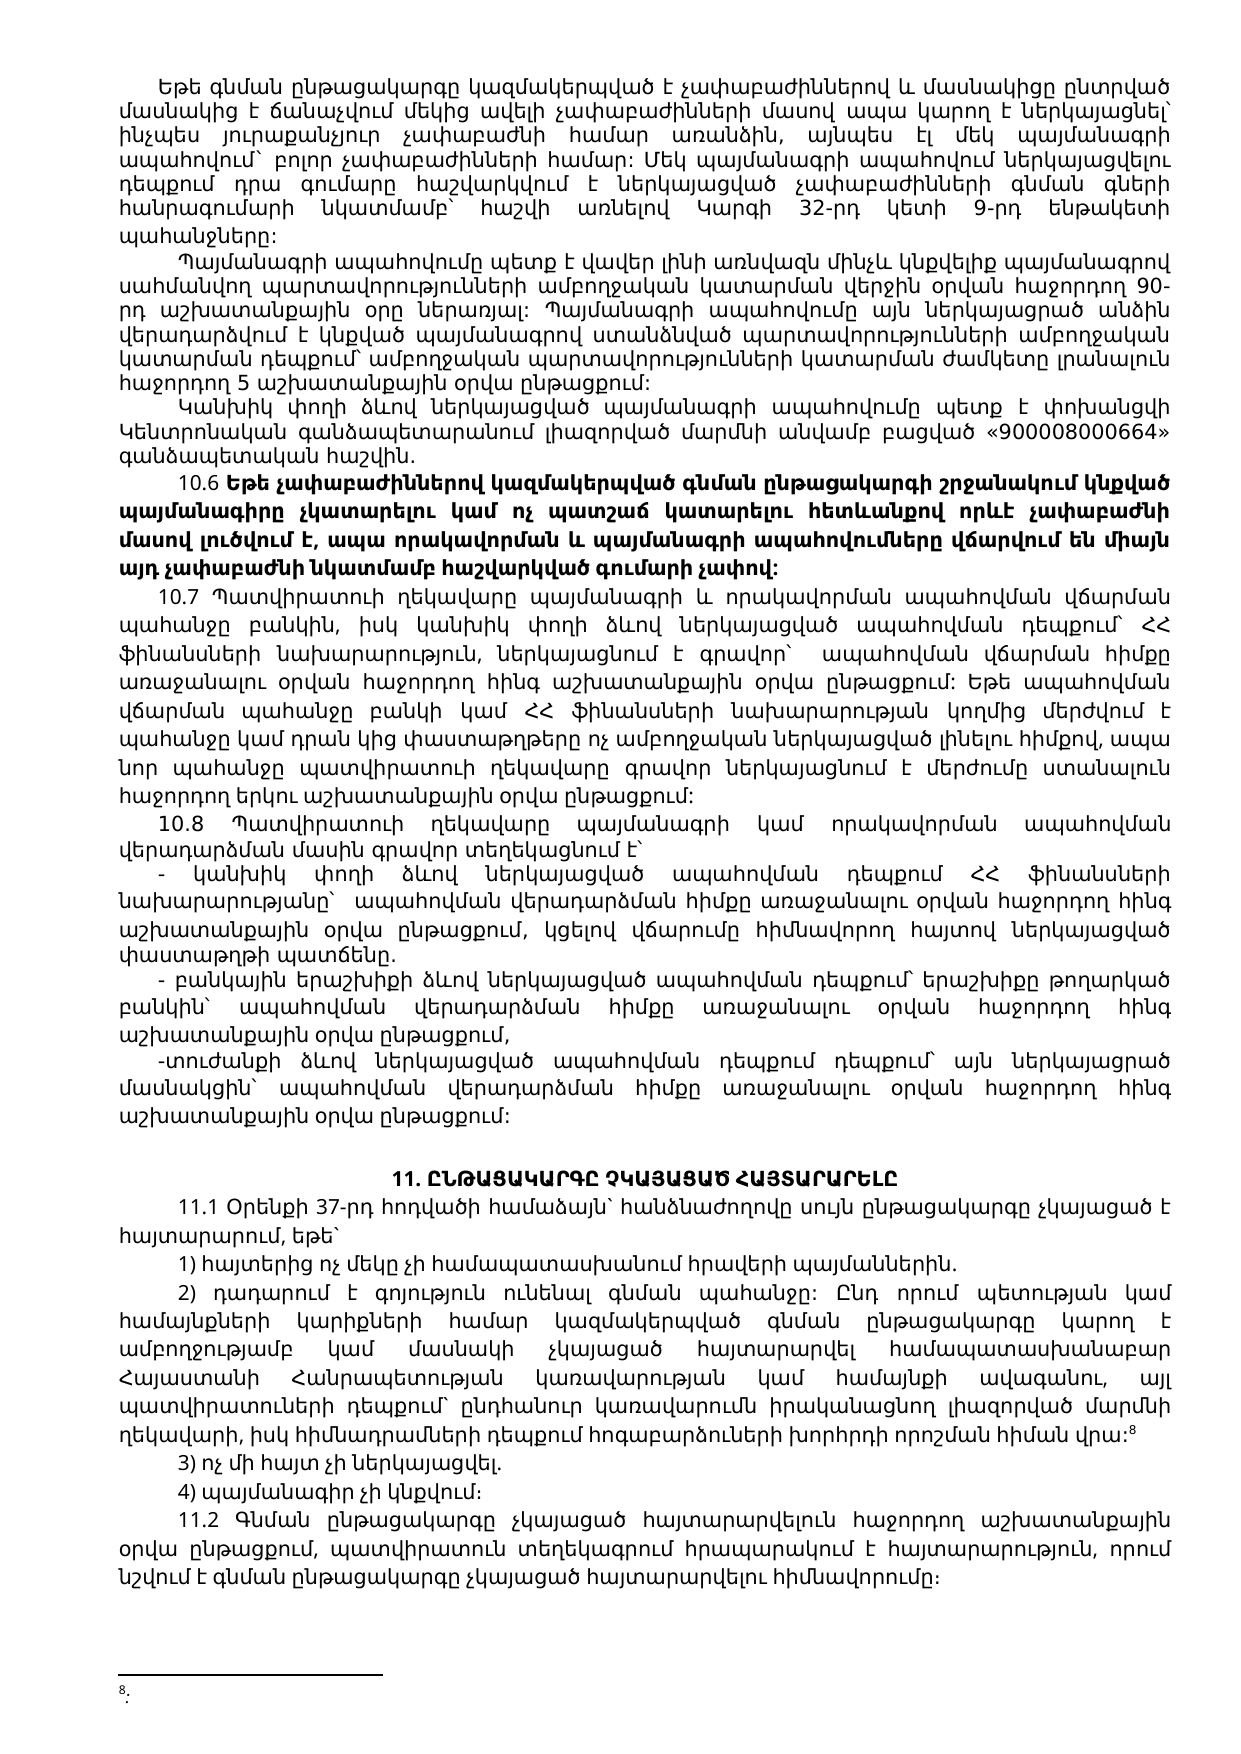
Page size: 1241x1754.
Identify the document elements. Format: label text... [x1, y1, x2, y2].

text Կանխիկ փողի ձևով ներկայացված պայմանագրի ապահովումը պետք է փոխանցվի Կենտրոնական գանձապետարանում լիազորված մարմնի անվամբ բացված «900008000664» գանձապետական հաշվին. [118, 395, 1171, 468]
text 4) պայմանագիր չի կնքվում։ [118, 1477, 1171, 1505]
text 10.7 Պատվիրատուի ղեկավարը պայմանագրի և որակավորման ապահովման վճարման պահանջը բանկին, իսկ կանխիկ փողի ձևով ներկայացված ապահովման դեպքում՝ ՀՀ ֆինանսների նախարարություն, ներկայացնում է գրավոր՝ ապահովման վճարման հիմքը առաջանալու օրվան հաջորդող հինգ աշխատանքային օրվա ընթացքում: Եթե ապահովման վճարման պահանջը բանկի կամ ՀՀ ֆինանսների նախարարության կողմից մերժվում է պահանջը կամ դրան կից փաստաթղթերը ոչ ամբողջական ներկայացված լինելու հիմքով, ապա նոր պահանջը պատվիրատուի ղեկավարը գրավոր ներկայացնում է մերժումը ստանալուն հաջորդող երկու աշխատանքային օրվա ընթացքում: [118, 582, 1171, 809]
text - բանկային երաշխիքի ձևով ներկայացված ապահովման դեպքում՝ երաշխիքը թողարկած բանկին՝ ապահովման վերադարձման հիմքը առաջանալու օրվան հաջորդող հինգ աշխատանքային օրվա ընթացքում, [118, 968, 1171, 1049]
text 11.2 Գնման ընթացակարգը չկայացած հայտարարվելուն հաջորդող աշխատանքային օրվա ընթացքում, պատվիրատուն տեղեկագրում հրապարակում է հայտարարություն, որում նշվում է գնման ընթացակարգը չկայացած հայտարարվելու հիմնավորումը։ [118, 1505, 1171, 1591]
text - կանխիկ փողի ձևով ներկայացված ապահովման դեպքում ՀՀ ֆինանսների նախարարությանը՝ ապահովման վերադարձման հիմքը առաջանալու օրվան հաջորդող հինգ աշխատանքային օրվա ընթացքում, կցելով վճարումը հիմնավորող հայտով ներկայացված փաստաթղթի պատճենը. [118, 862, 1171, 968]
text 11.1 Օրենքի 37-րդ հոդվածի համաձայն` հանձնաժողովը սույն ընթացակարգը չկայացած է հայտարարում, եթե` [118, 1192, 1171, 1249]
text 1) հայտերից ոչ մեկը չի համապատասխանում հրավերի պայմաններին. [118, 1249, 1171, 1278]
text -տուժանքի ձևով ներկայացված ապահովման դեպքում դեպքում՝ այն ներկայացրած մասնակցին՝ ապահովման վերադարձման հիմքը առաջանալու օրվան հաջորդող հինգ աշխատանքային օրվա ընթացքում: [118, 1049, 1171, 1130]
text 11. ԸՆԹԱՑԱԿԱՐԳԸ ՉԿԱՅԱՑԱԾ ՀԱՅՏԱՐԱՐԵԼԸ [118, 1164, 1171, 1192]
text 3) ոչ մի հայտ չի ներկայացվել. [118, 1448, 1171, 1477]
text 2) դադարում է գոյություն ունենալ գնման պահանջը: Ընդ որում պետության կամ համայնքների կարիքների համար կազմակերպված գնման ընթացակարգը կարող է ամբողջությամբ կամ մասնակի չկայացած հայտարարվել համապատասխանաբար Հայաստանի Հանրապետության կառավարության կամ համայնքի ավագանու, այլ պատվիրատուների դեպքում` ընդհանուր կառավարումն իրականացնող լիազորված մարմնի ղեկավարի, իսկ հիմնադրամների դեպքում հոգաբարձուների խորհրդի որոշման հիման վրա: [118, 1278, 1171, 1448]
text Եթե գնման ընթացակարգը կազմակերպված է չափաբաժիններով և մասնակիցը ընտրված մասնակից է ճանաչվում մեկից ավելի չափաբաժինների մասով ապա կարող է ներկայացնել՝ ինչպես յուրաքանչյուր չափաբաժնի համար առանձին, այնպես էլ մեկ պայմանագրի ապահովում` բոլոր չափաբաժինների համար: Մեկ պայմանագրի ապահովում ներկայացվելու դեպքում դրա գումարը հաշվարկվում է ներկայացված չափաբաժինների գնման գների հանրագումարի նկատմամբ՝ հաշվի առնելով Կարգի 32-րդ կետի 9-րդ ենթակետի պահանջները: [118, 75, 1171, 250]
text Պայմանագրի ապահովումը պետք է վավեր լինի առնվազն մինչև կնքվելիք պայմանագրով սահմանվող պարտավորությունների ամբողջական կատարման վերջին օրվան հաջորդող 90-րդ աշխատանքային օրը ներառյալ: Պայմանագրի ապահովումը այն ներկայացրած անձին վերադարձվում է կնքված պայմանագրով ստանձնված պարտավորությունների ամբողջական կատարման դեպքում՝ ամբողջական պարտավորությունների կատարման ժամկետը լրանալուն հաջորդող 5 աշխատանքային օրվա ընթացքում: [118, 250, 1171, 395]
text 10.6 Եթե չափաբաժիններով կազմակերպված գնման ընթացակարգի շրջանակում կնքված պայմանագիրը չկատարելու կամ ոչ պատշաճ կատարելու հետևանքով որևէ չափաբաժնի մասով լուծվում է, ապա որակավորման և պայմանագրի ապահովումները վճարվում են միայն այդ չափաբաժնի նկատմամբ հաշվարկված գումարի չափով: [118, 468, 1171, 582]
text 10.8 Պատվիրատուի ղեկավարը պայմանագրի կամ որակավորման ապահովման վերադարձման մասին գրավոր տեղեկացնում է՝ [118, 809, 1171, 862]
